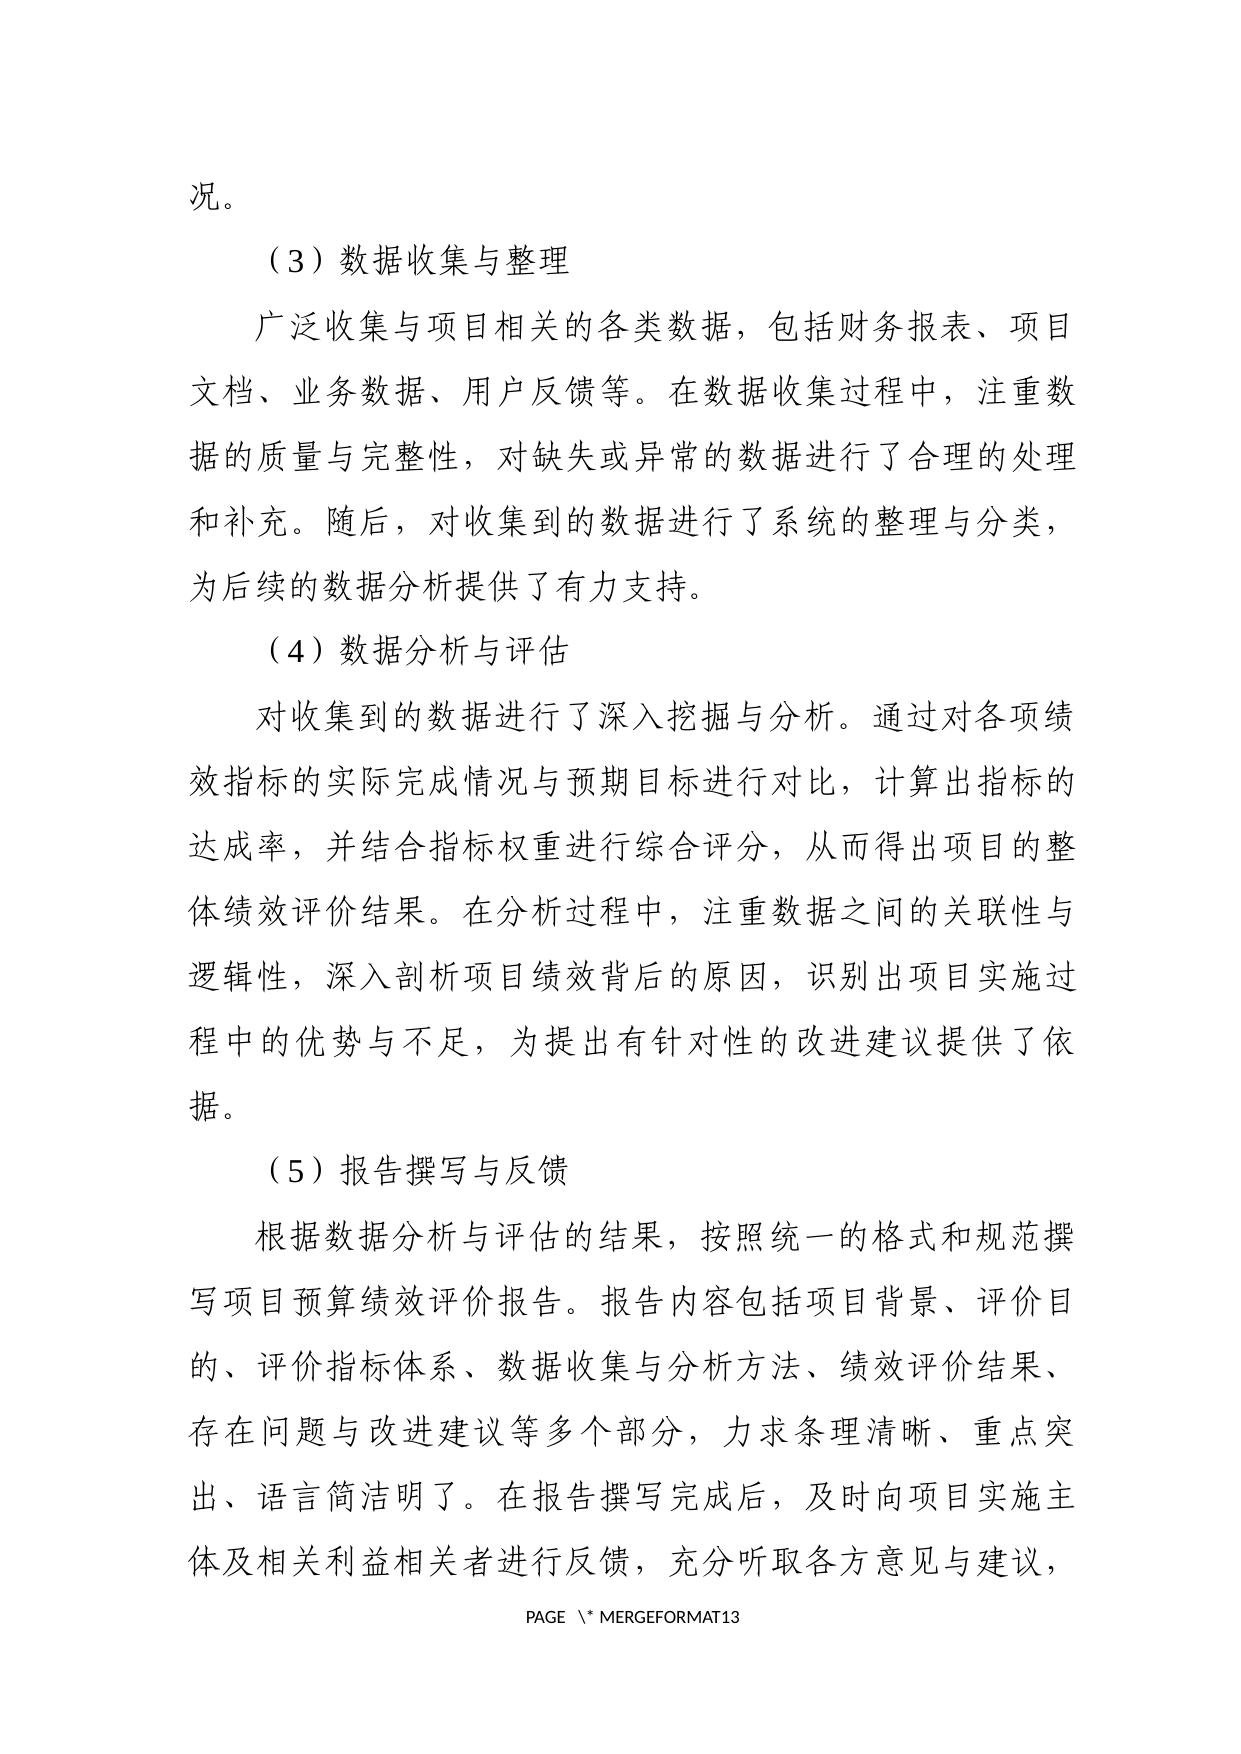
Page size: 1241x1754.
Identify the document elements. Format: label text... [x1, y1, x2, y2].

text （5）报告撰写与反馈 [187, 1137, 1078, 1202]
text （3）数据收集与整理 [187, 227, 1078, 292]
text 对收集到的数据进行了深入挖掘与分析。通过对各项绩效指标的实际完成情况与预期目标进行对比，计算出指标的达成率，并结合指标权重进行综合评分，从而得出项目的整体绩效评价结果。在分析过程中，注重数据之间的关联性与逻辑性，深入剖析项目绩效背后的原因，识别出项目实施过程中的优势与不足，为提出有针对性的改进建议提供了依据。 [187, 682, 1078, 1137]
text 广泛收集与项目相关的各类数据，包括财务报表、项目文档、业务数据、用户反馈等。在数据收集过程中，注重数据的质量与完整性，对缺失或异常的数据进行了合理的处理和补充。随后，对收集到的数据进行了系统的整理与分类，为后续的数据分析提供了有力支持。 [187, 292, 1078, 617]
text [187, 162, 1078, 227]
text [187, 1202, 1078, 1592]
text （4）数据分析与评估 [187, 617, 1078, 682]
